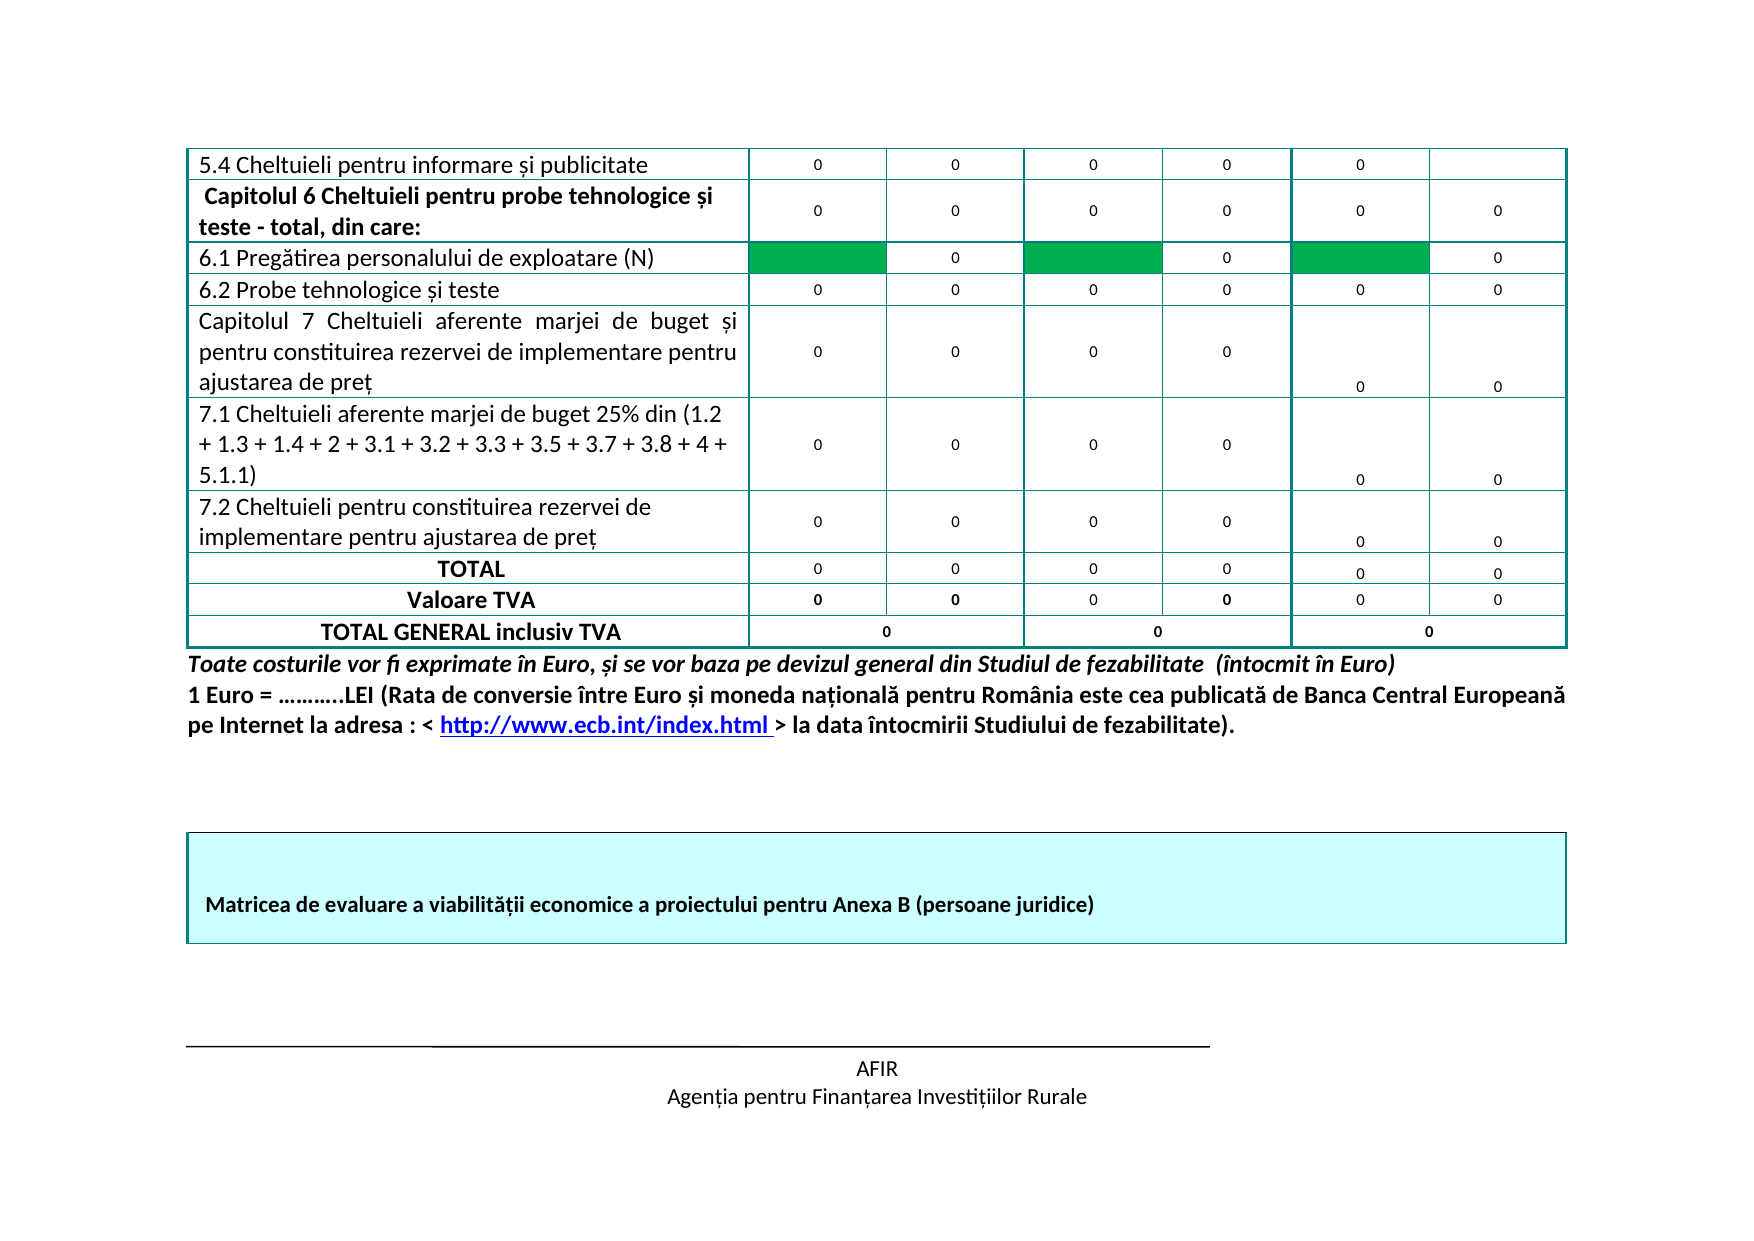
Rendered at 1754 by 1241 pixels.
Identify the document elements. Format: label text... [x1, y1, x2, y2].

table_cell [1293, 243, 1429, 273]
table_cell 0 [1430, 584, 1565, 615]
table_cell 0 [887, 491, 1023, 552]
table_cell 7.1 Cheltuieli aferente marjei de buget 25% din (1.2 + 1.3 + 1.4 + 2 + 3.1 + 3.2 + 3.3 + 3.5 + 3.7 + 3.8 + 4 + 5.1.1) [189, 398, 748, 490]
table_cell 0 [1025, 491, 1162, 552]
table_cell 0 [1025, 306, 1162, 397]
table_cell 0 [1430, 180, 1565, 241]
table_cell 5.4 Cheltuieli pentru informare şi publicitate [189, 149, 748, 179]
table_cell 6.1 Pregătirea personalului de exploatare (N) [189, 243, 748, 273]
table_cell 0 [750, 616, 1023, 646]
table_header Matricea de evaluare a viabilităţii economice a proiectului pentru Anexa B (persoane juridice) [189, 833, 1565, 943]
table_cell [1430, 149, 1565, 179]
table_cell 0 [887, 274, 1023, 304]
table_cell 0 [1293, 398, 1429, 490]
table_cell 0 [1163, 149, 1290, 179]
table_cell 0 [887, 584, 1023, 615]
table_cell 0 [750, 398, 886, 490]
table_cell 0 [750, 306, 886, 397]
table_cell [1025, 243, 1162, 273]
table_cell 7.2 Cheltuieli pentru constituirea rezervei de implementare pentru ajustarea de preţ [189, 491, 748, 552]
table_cell 0 [1025, 149, 1162, 179]
table_cell 0 [750, 180, 886, 241]
table_cell 0 [887, 243, 1023, 273]
table_cell Capitolul 6 Cheltuieli pentru probe tehnologice şi teste - total, din care: [189, 180, 748, 241]
table_cell 0 [1430, 553, 1565, 583]
table_cell 0 [1430, 306, 1565, 397]
table_cell 0 [1025, 553, 1162, 583]
table_cell TOTAL [189, 553, 748, 583]
table_cell 0 [1025, 616, 1290, 646]
table_cell 0 [750, 491, 886, 552]
table_cell 0 [750, 553, 886, 583]
table_cell 0 [750, 149, 886, 179]
table_cell 0 [1163, 491, 1290, 552]
table_cell 0 [1025, 274, 1162, 304]
table_cell 0 [1025, 584, 1162, 615]
table_cell 0 [1293, 616, 1565, 646]
table_cell 0 [1293, 584, 1429, 615]
table_cell 0 [887, 180, 1023, 241]
table_cell 0 [750, 274, 886, 304]
table_cell 0 [1163, 180, 1290, 241]
table_cell Valoare TVA [189, 584, 748, 615]
table_cell 0 [1293, 149, 1429, 179]
table_cell 0 [887, 398, 1023, 490]
text Toate costurile vor fi exprimate în Euro, şi se vor baza pe devizul general din Studiul de fezabilitate (întocmit în Euro) [187, 649, 1566, 679]
table_cell 0 [1163, 398, 1290, 490]
table_cell 0 [887, 553, 1023, 583]
table_cell 0 [887, 306, 1023, 397]
table_cell 0 [1293, 180, 1429, 241]
table_cell Capitolul 7 Cheltuieli aferente marjei de buget şi pentru constituirea rezervei de implementare pentru ajustarea de preţ [189, 306, 748, 397]
table_cell [750, 243, 886, 273]
table_cell 0 [887, 149, 1023, 179]
table_cell 0 [1163, 306, 1290, 397]
table_cell 0 [1163, 584, 1290, 615]
table_cell TOTAL GENERAL inclusiv TVA [189, 616, 748, 646]
table_cell 0 [1293, 274, 1429, 304]
table_cell 0 [1025, 398, 1162, 490]
table_cell 0 [750, 584, 886, 615]
table_cell 0 [1163, 553, 1290, 583]
table_cell 0 [1163, 243, 1290, 273]
table_cell 0 [1430, 243, 1565, 273]
table_cell 0 [1293, 491, 1429, 552]
table_cell 0 [1430, 398, 1565, 490]
table_cell 0 [1293, 553, 1429, 583]
table_cell 0 [1163, 274, 1290, 304]
text 1 Euro = ………..LEI (Rata de conversie între Euro şi moneda naţională pentru România este cea publicată de Banca Central Europeană pe Internet la adresa : < http://www.ecb.int/index.html > la data întocmirii Studiului de fezabilitate). [187, 679, 1566, 740]
table_cell 6.2 Probe tehnologice şi teste [189, 274, 748, 304]
table_cell 0 [1430, 491, 1565, 552]
table_cell 0 [1293, 306, 1429, 397]
table_cell 0 [1430, 274, 1565, 304]
table_cell 0 [1025, 180, 1162, 241]
